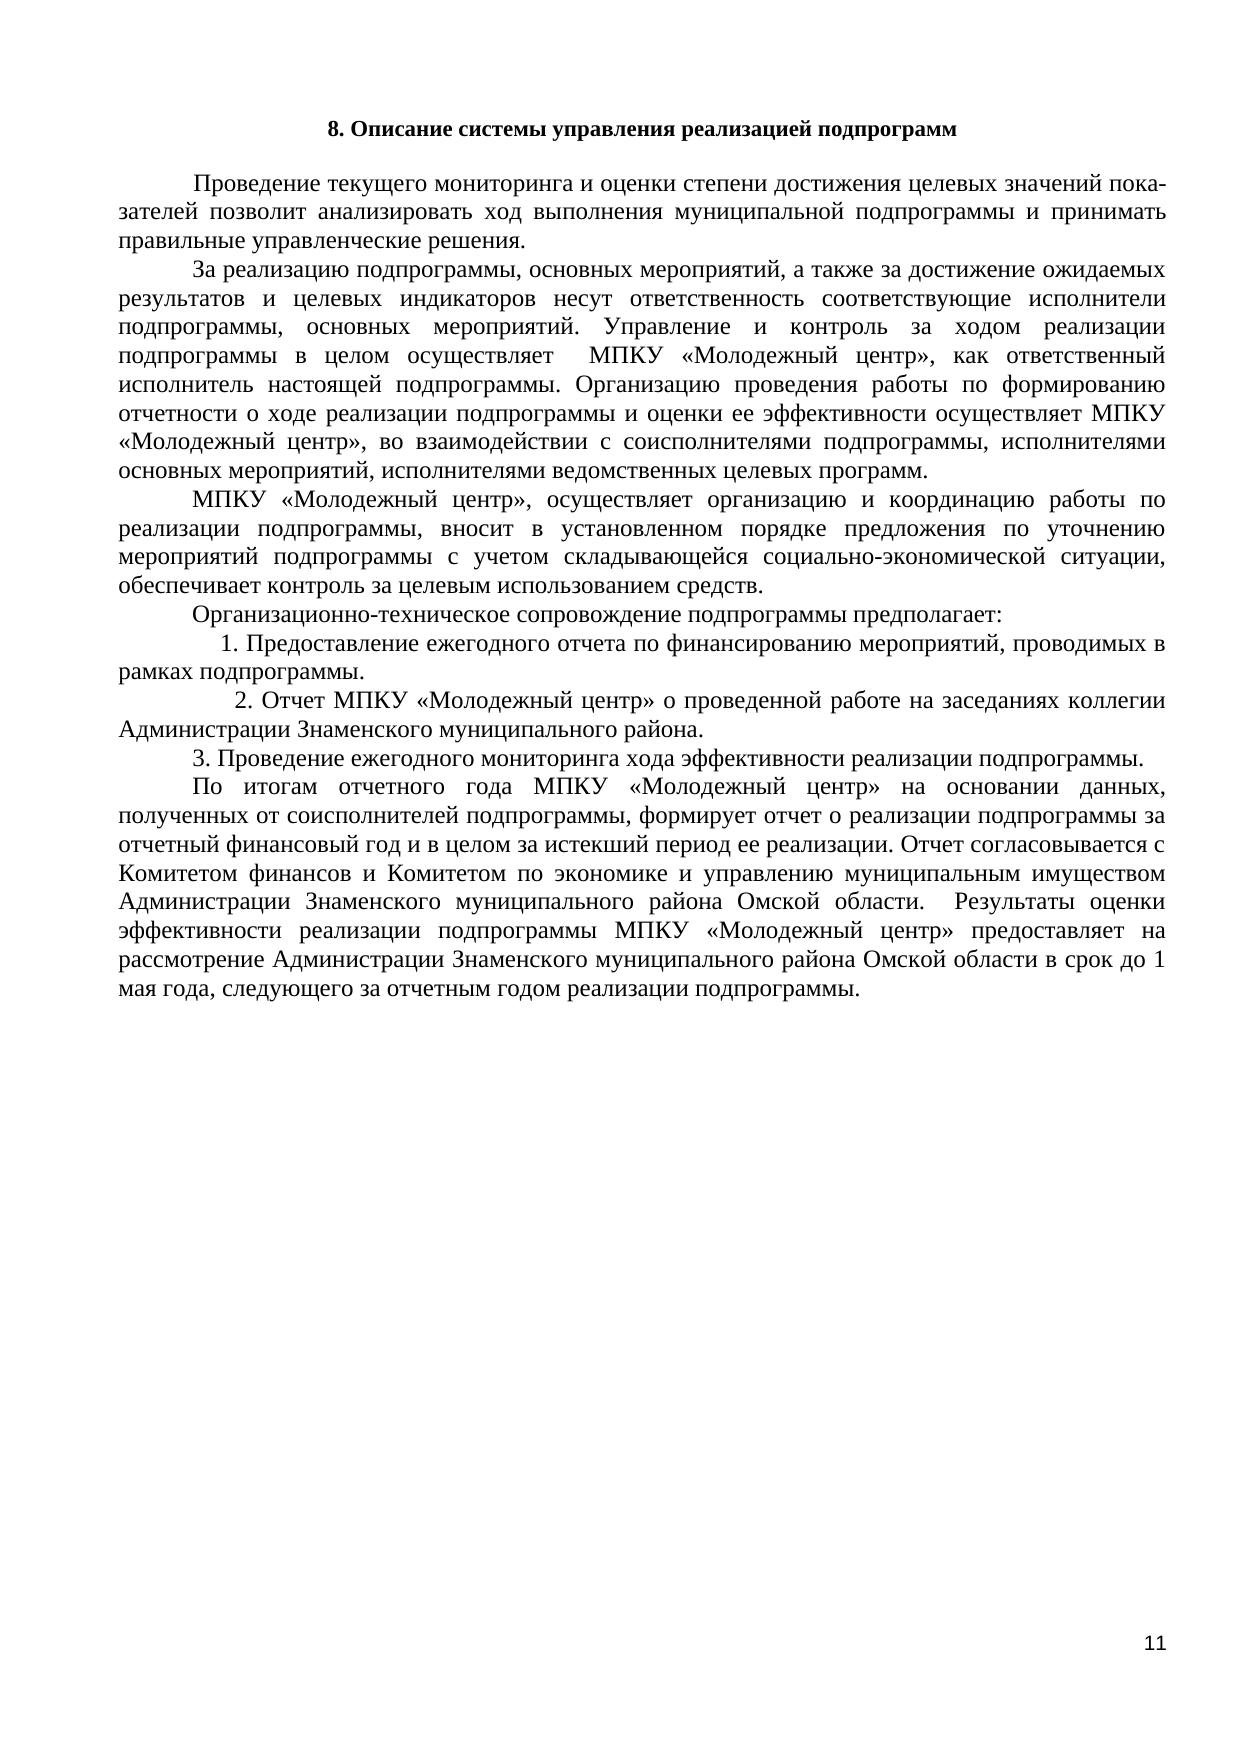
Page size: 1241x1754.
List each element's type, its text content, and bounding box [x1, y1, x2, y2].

text Проведение текущего мониторинга и оценки степени достижения целевых значений показателей позволит анализировать ход выполнения муниципальной подпрограммы и принимать правильные управленческие решения. [118, 168, 1167, 254]
text 8. Описание системы управления реализацией подпрограмм [118, 115, 1167, 141]
text 3. Проведение ежегодного мониторинга хода эффективности реализации подпрограммы. [118, 743, 1167, 771]
text Организационно-техническое сопровождение подпрограммы предполагает: [118, 599, 1167, 628]
text 2. Отчет МПКУ «Молодежный центр» о проведенной работе на заседаниях коллегии Администрации Знаменского муниципального района. [118, 685, 1167, 743]
text По итогам отчетного года МПКУ «Молодежный центр» на основании данных, полученных от соисполнителей подпрограммы, формирует отчет о реализации подпрограммы за отчетный финансовый год и в целом за истекший период ее реализации. Отчет согласовывается с Комитетом финансов и Комитетом по экономике и управлению муниципальным имуществом Администрации Знаменского муниципального района Омской области. Результаты оценки эффективности реализации подпрограммы МПКУ «Молодежный центр» предоставляет на рассмотрение Администрации Знаменского муниципального района Омской области в срок до 1 мая года, следующего за отчетным годом реализации подпрограммы. [118, 771, 1167, 1001]
text За реализацию подпрограммы, основных мероприятий, а также за достижение ожидаемых результатов и целевых индикаторов несут ответственность соответствующие исполнители подпрограммы, основных мероприятий. Управление и контроль за ходом реализации подпрограммы в целом осуществляет МПКУ «Молодежный центр», как ответственный исполнитель настоящей подпрограммы. Организацию проведения работы по формированию отчетности о ходе реализации подпрограммы и оценки ее эффективности осуществляет МПКУ «Молодежный центр», во взаимодействии с соисполнителями подпрограммы, исполнителями основных мероприятий, исполнителями ведомственных целевых программ. [118, 254, 1167, 484]
text 1. Предоставление ежегодного отчета по финансированию мероприятий, проводимых в рамках подпрограммы. [118, 628, 1167, 685]
text МПКУ «Молодежный центр», осуществляет организацию и координацию работы по реализации подпрограммы, вносит в установленном порядке предложения по уточнению мероприятий подпрограммы с учетом складывающейся социально-экономической ситуации, обеспечивает контроль за целевым использованием средств. [118, 484, 1167, 599]
